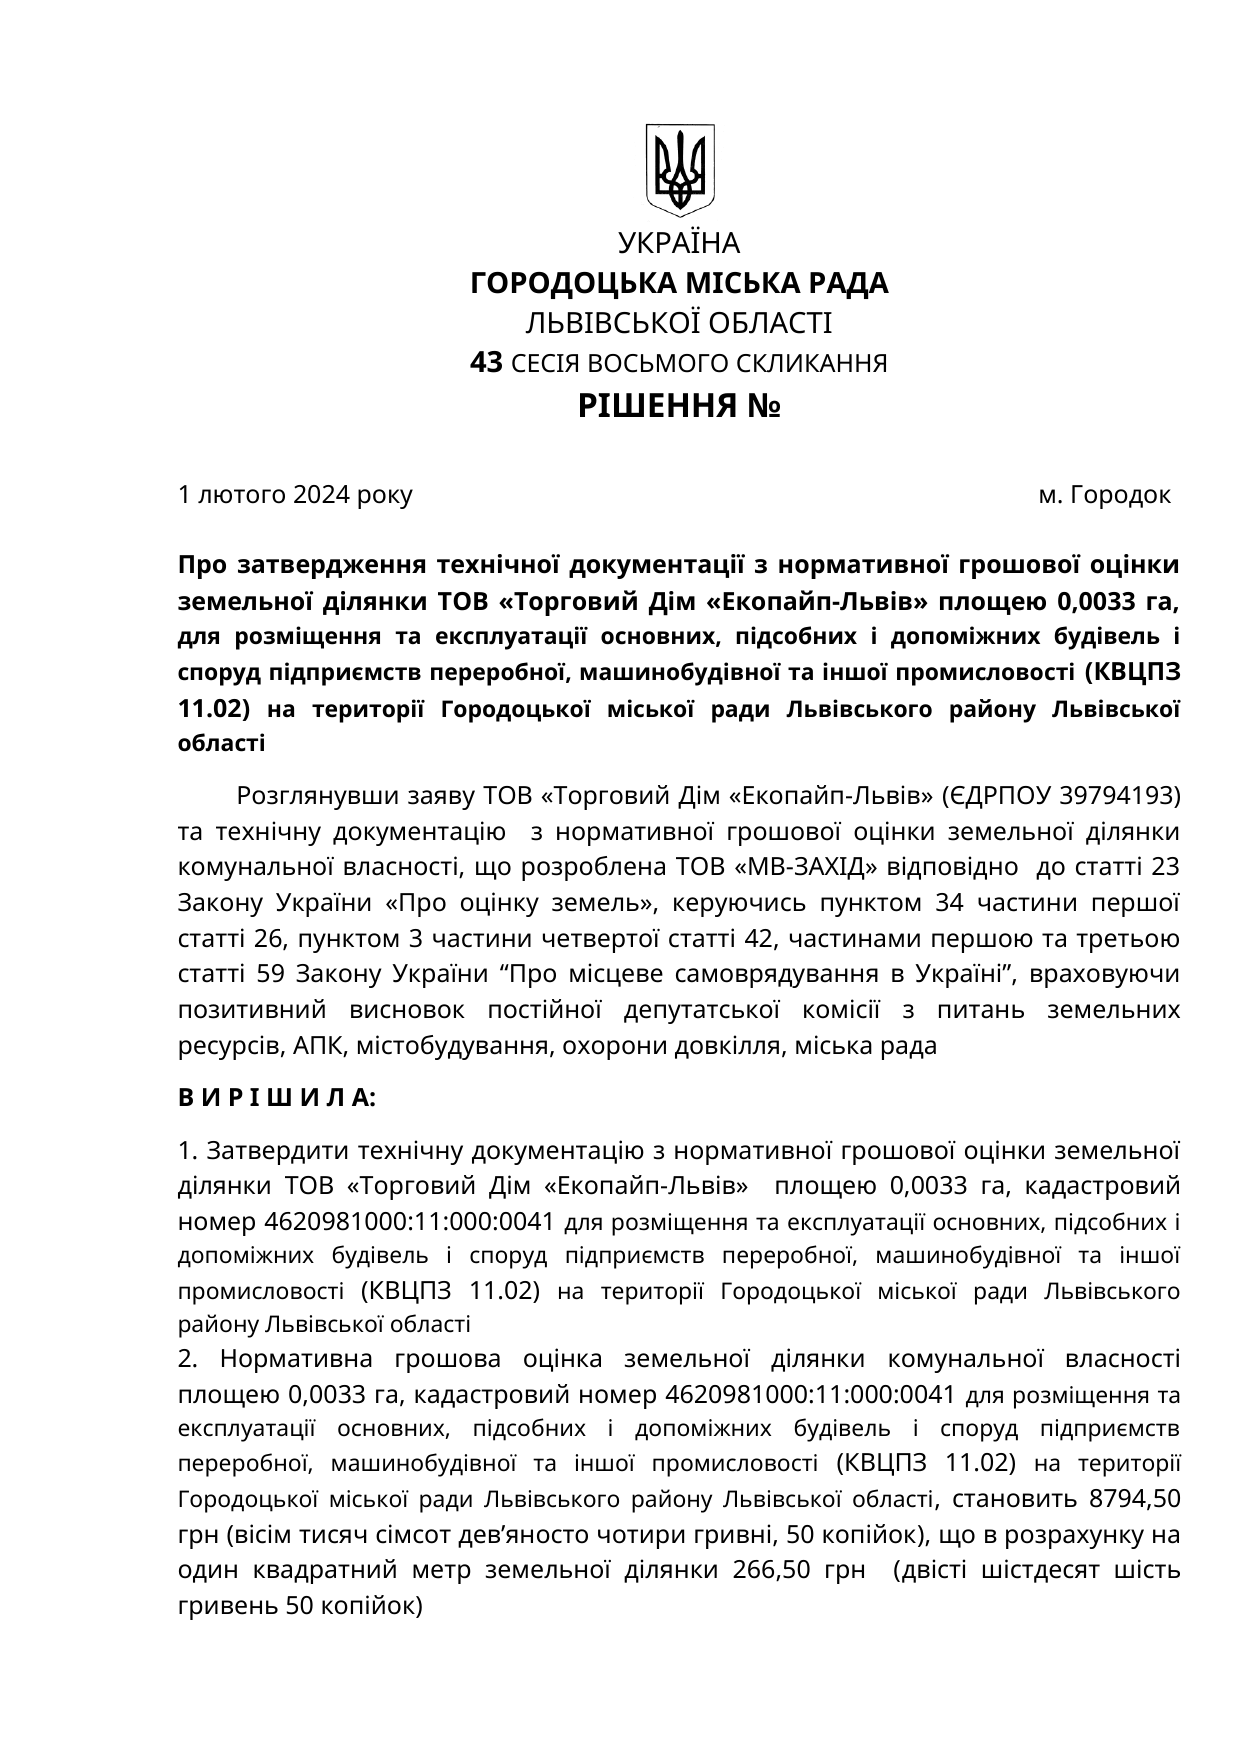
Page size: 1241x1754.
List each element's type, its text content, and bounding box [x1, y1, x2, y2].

text ГОРОДОЦЬКА МІСЬКА РАДА [177, 262, 1181, 302]
text 1. Затвердити технічну документацію з нормативної грошової оцінки земельної ділянки ТОВ «Торговий Дім «Екопайп-Львів» площею 0,0033 га, кадастровий номер 4620981000:11:000:0041 для розміщення та експлуатації основних, підсобних і допоміжних будівель і споруд підприємств переробної, машинобудівної та іншої промисловості (КВЦПЗ 11.02) на території Городоцької міської ради Львівського району Львівської області [177, 1132, 1181, 1339]
text Розглянувши заяву ТОВ «Торговий Дім «Екопайп-Львів» (ЄДРПОУ 39794193) та технічну документацію з нормативної грошової оцінки земельної ділянки комунальної власності, що розроблена ТОВ «МВ-ЗАХІД» відповідно до статті 23 Закону України «Про оцінку земель», керуючись пунктом 34 частини першої статті 26, пунктом 3 частини четвертої статті 42, частинами першою та третьою статті 59 Закону України “Про місцеве самоврядування в Україні”, враховуючи позитивний висновок постійної депутатської комісії з питань земельних ресурсів, АПК, містобудування, охорони довкілля, міська рада [177, 777, 1181, 1062]
text Про затвердження технічної документації з нормативної грошової оцінки земельної ділянки ТОВ «Торговий Дім «Екопайп-Львів» площею 0,0033 га, для розміщення та експлуатації основних, підсобних і допоміжних будівель і споруд підприємств переробної, машинобудівної та іншої промисловості (КВЦПЗ 11.02) на території Городоцької міської ради Львівського району Львівської області [177, 546, 1181, 758]
text В И Р І Ш И Л А: [177, 1080, 1181, 1114]
text 43 сесія восьмого скликання [177, 342, 1181, 381]
text 1 лютого 2024 року м. Городок [177, 477, 1181, 511]
text 2. Нормативна грошова оцінка земельної ділянки комунальної власності площею 0,0033 га, кадастровий номер 4620981000:11:000:0041 для розміщення та експлуатації основних, підсобних і допоміжних будівель і споруд підприємств переробної, машинобудівної та іншої промисловості (КВЦПЗ 11.02) на території Городоцької міської ради Львівського району Львівської області, становить 8794,50 грн (вісім тисяч сімсот дев’яносто чотири гривні, 50 копійок), що в розрахунку на один квадратний метр земельної ділянки 266,50 грн (двісті шістдесят шість гривень 50 копійок) [177, 1341, 1181, 1622]
text РІШЕННЯ № [177, 381, 1181, 427]
text УКРАЇНА [177, 223, 1181, 262]
text ЛЬВІВСЬКОЇ ОБЛАСТІ [177, 302, 1181, 342]
picture [633, 118, 726, 222]
